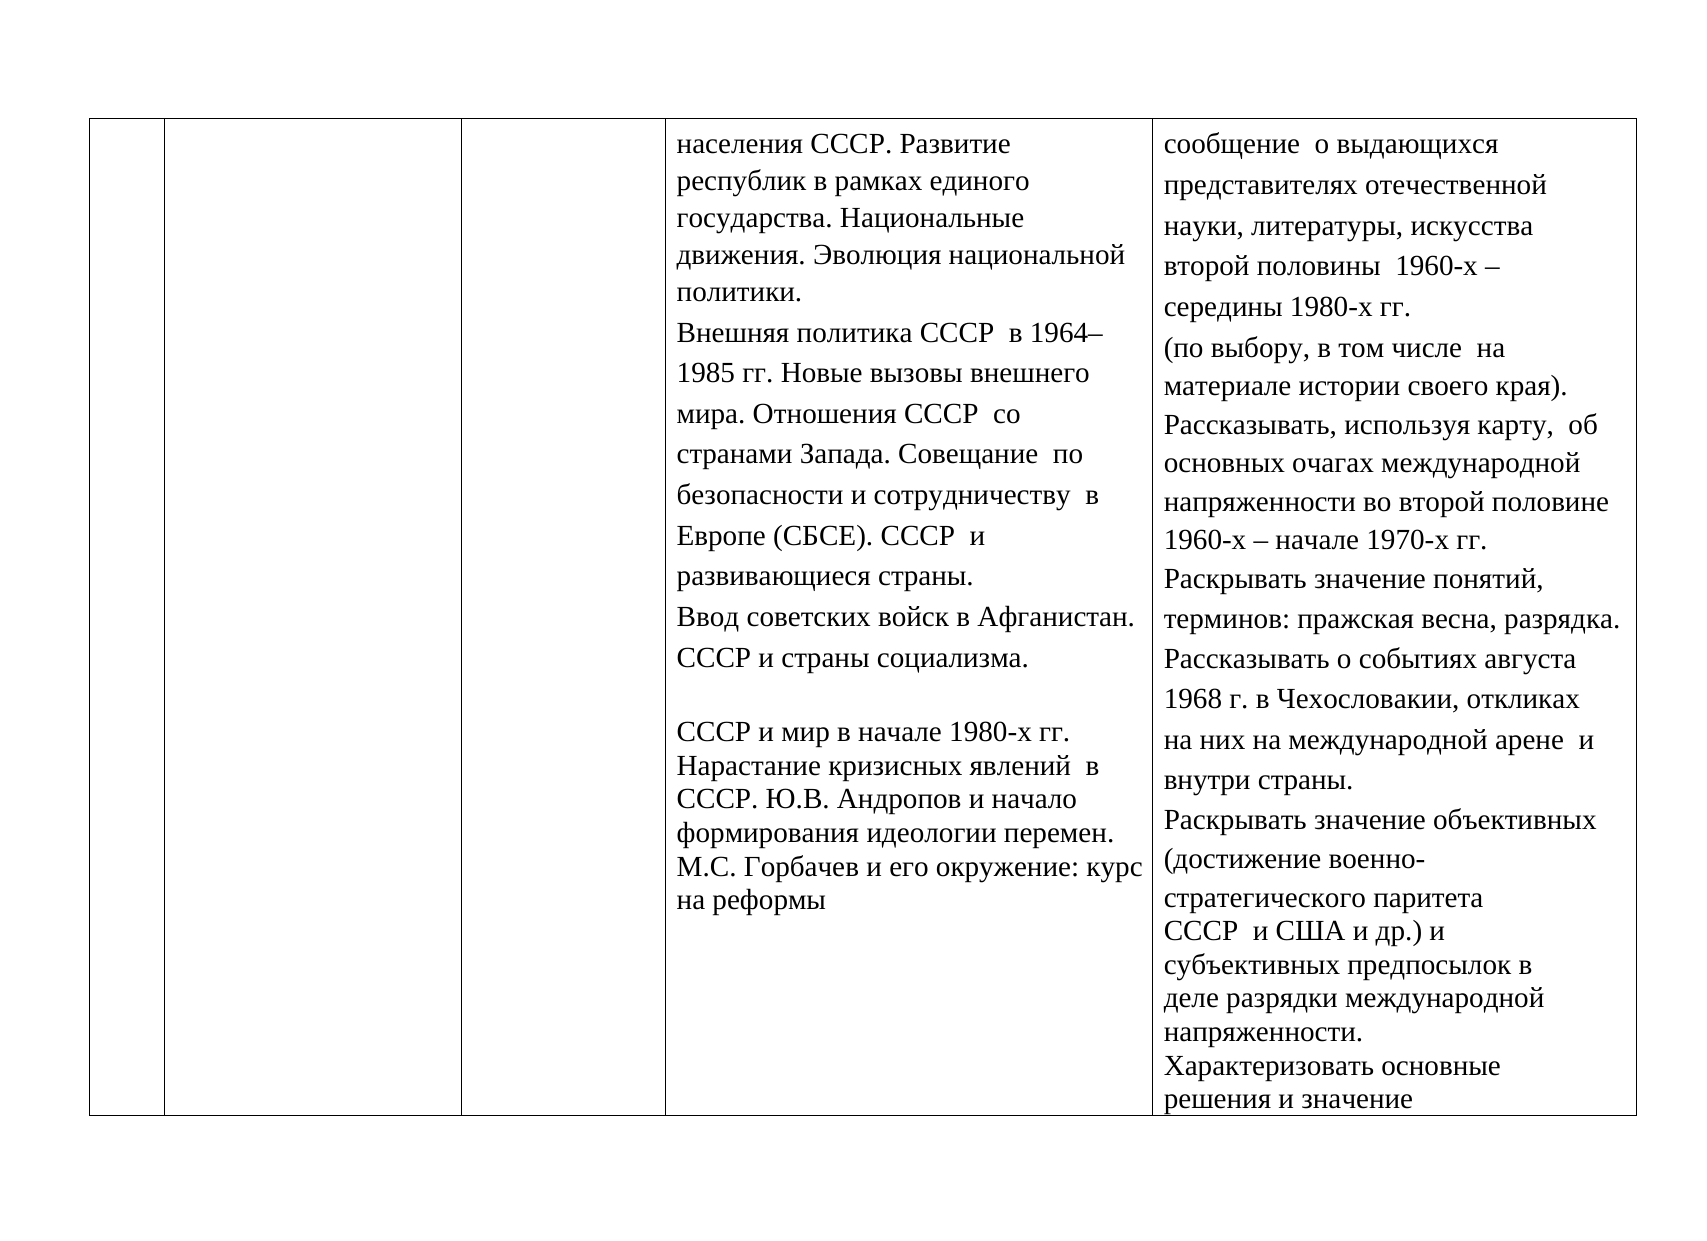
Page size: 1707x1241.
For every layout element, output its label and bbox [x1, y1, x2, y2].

table_header [462, 119, 665, 1115]
table_header [165, 119, 461, 1115]
table_header [90, 119, 164, 1115]
table_header [666, 119, 1152, 1115]
table_header [1153, 119, 1636, 1115]
